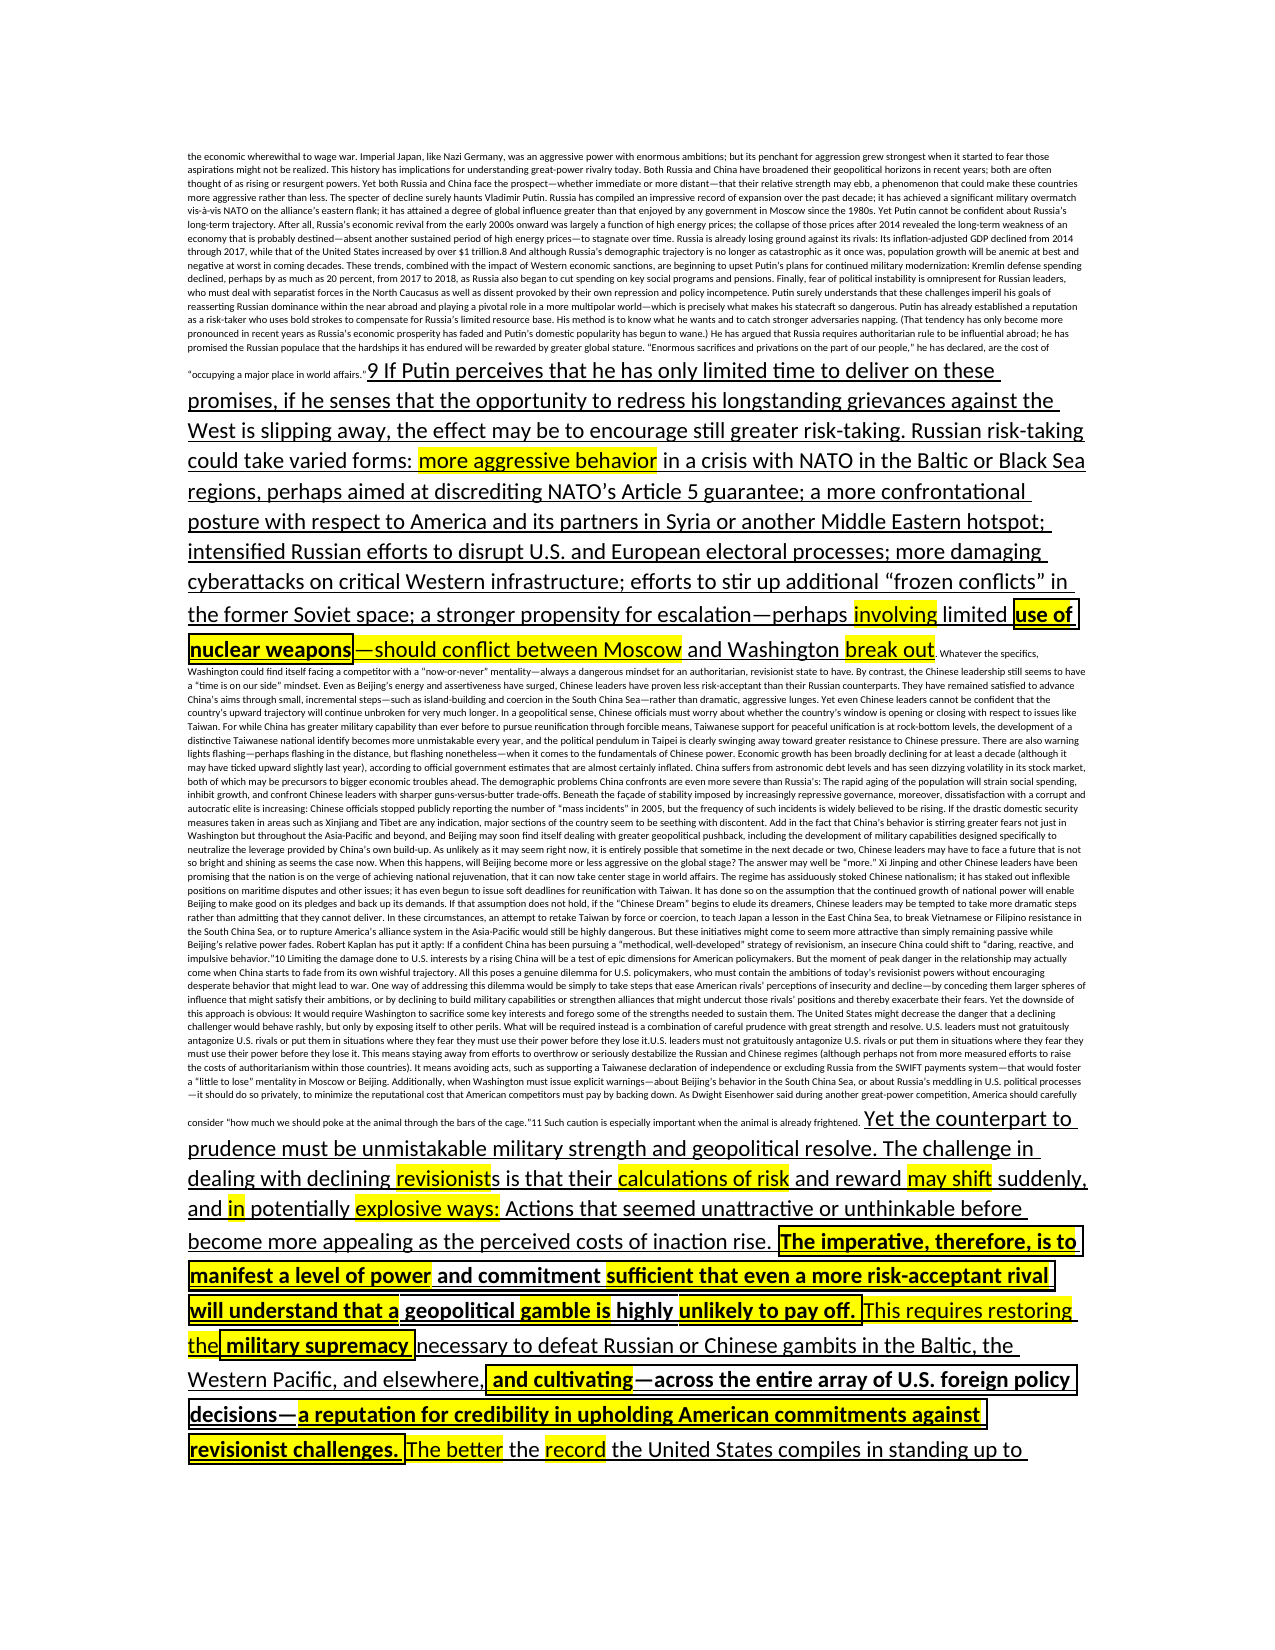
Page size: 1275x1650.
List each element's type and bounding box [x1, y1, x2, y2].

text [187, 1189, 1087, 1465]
text [187, 150, 1087, 1188]
